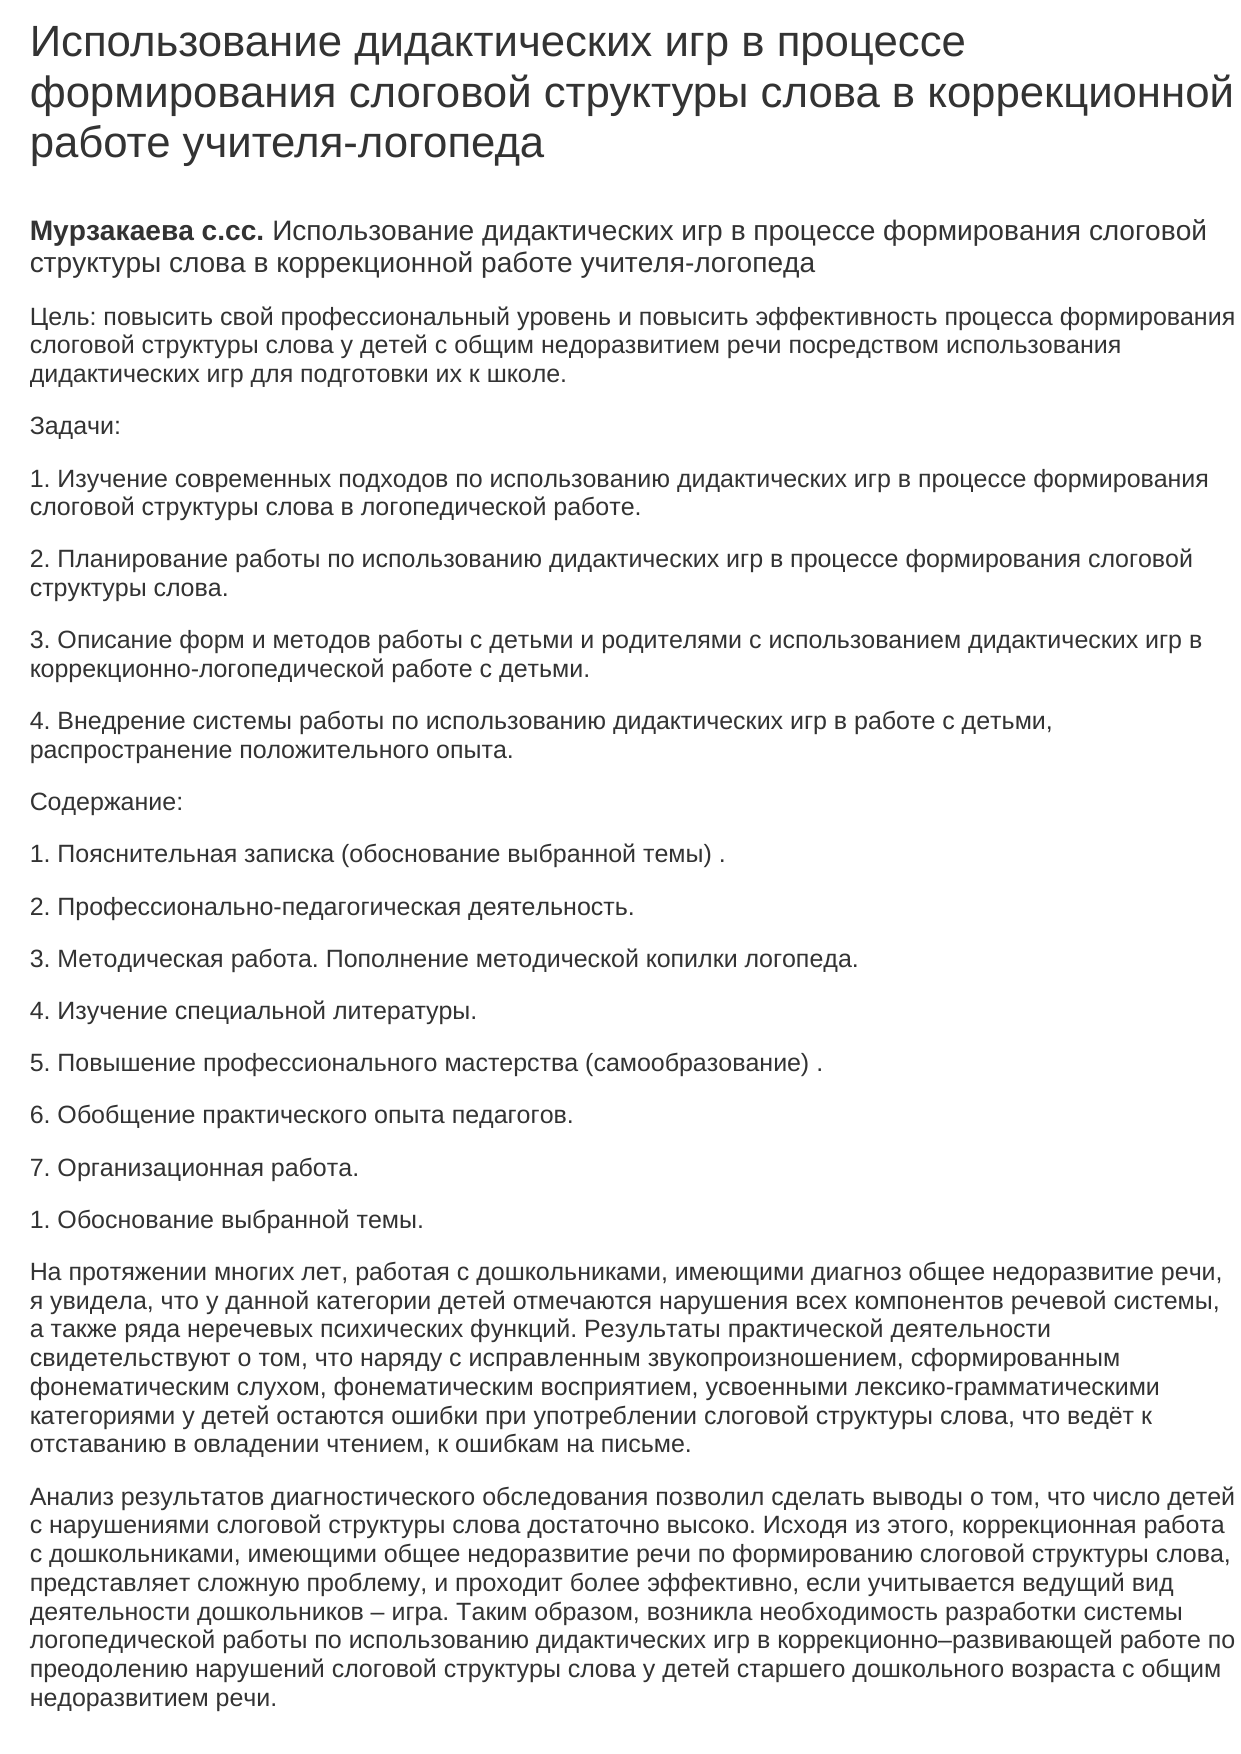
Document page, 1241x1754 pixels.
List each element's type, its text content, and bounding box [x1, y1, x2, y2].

text Задачи: [29, 411, 1240, 440]
text 3. Описание форм и методов работы с детьми и родителями с использованием дидактических игр в коррекционно-логопедической работе с детьми. [29, 625, 1240, 683]
text 1. Изучение современных подходов по использованию дидактических игр в процессе формирования слоговой структуры слова в логопедической работе. [29, 463, 1240, 521]
text 1. Пояснительная записка (обоснование выбранной темы) . [29, 839, 1240, 868]
text 2. Планирование работы по использованию дидактических игр в процессе формирования слоговой структуры слова. [29, 544, 1240, 602]
text 7. Организационная работа. [29, 1153, 1240, 1181]
text Содержание: [29, 787, 1240, 816]
text 4. Внедрение системы работы по использованию дидактических игр в работе с детьми, распространение положительного опыта. [29, 706, 1240, 764]
text Использование дидактических игр в процессе формирования слоговой структуры слова в коррекционной работе учителя-логопеда [29, 16, 1240, 167]
text Цель: повысить свой профессиональный уровень и повысить эффективность процесса формирования слоговой структуры слова у детей с общим недоразвитием речи посредством использования дидактических игр для подготовки их к школе. [29, 302, 1240, 388]
text 1. Обоснование выбранной темы. [29, 1205, 1240, 1233]
text Анализ результатов диагностического обследования позволил сделать выводы о том, что число детей с нарушениями слоговой структуры слова достаточно высоко. Исходя из этого, коррекционная работа с дошкольниками, имеющими общее недоразвитие речи по формированию слоговой структуры слова, представляет сложную проблему, и проходит более эффективно, если учитывается ведущий вид деятельности дошкольников – игра. Таким образом, возникла необходимость разработки системы логопедической работы по использованию дидактических игр в коррекционно–развивающей работе по преодолению нарушений слоговой структуры слова у детей старшего дошкольного возраста с общим недоразвитием речи. [29, 1482, 1240, 1712]
text 3. Методическая работа. Пополнение методической копилки логопеда. [29, 944, 1240, 973]
text 4. Изучение специальной литературы. [29, 996, 1240, 1025]
text Мурзакаева с.сс. Использование дидактических игр в процессе формирования слоговой структуры слова в коррекционной работе учителя-логопеда [29, 213, 1240, 278]
text На протяжении многих лет, работая с дошкольниками, имеющими диагноз общее недоразвитие речи, я увидела, что у данной категории детей отмечаются нарушения всех компонентов речевой системы, а также ряда неречевых психических функций. Результаты практической деятельности свидетельствуют о том, что наряду с исправленным звукопроизношением, сформированным фонематическим слухом, фонематическим восприятием, усвоенными лексико-грамматическими категориями у детей остаются ошибки при употреблении слоговой структуры слова, что ведёт к отставанию в овладении чтением, к ошибкам на письме. [29, 1257, 1240, 1458]
text 6. Обобщение практического опыта педагогов. [29, 1100, 1240, 1129]
text 5. Повышение профессионального мастерства (самообразование) . [29, 1048, 1240, 1077]
text 2. Профессионально-педагогическая деятельность. [29, 892, 1240, 920]
